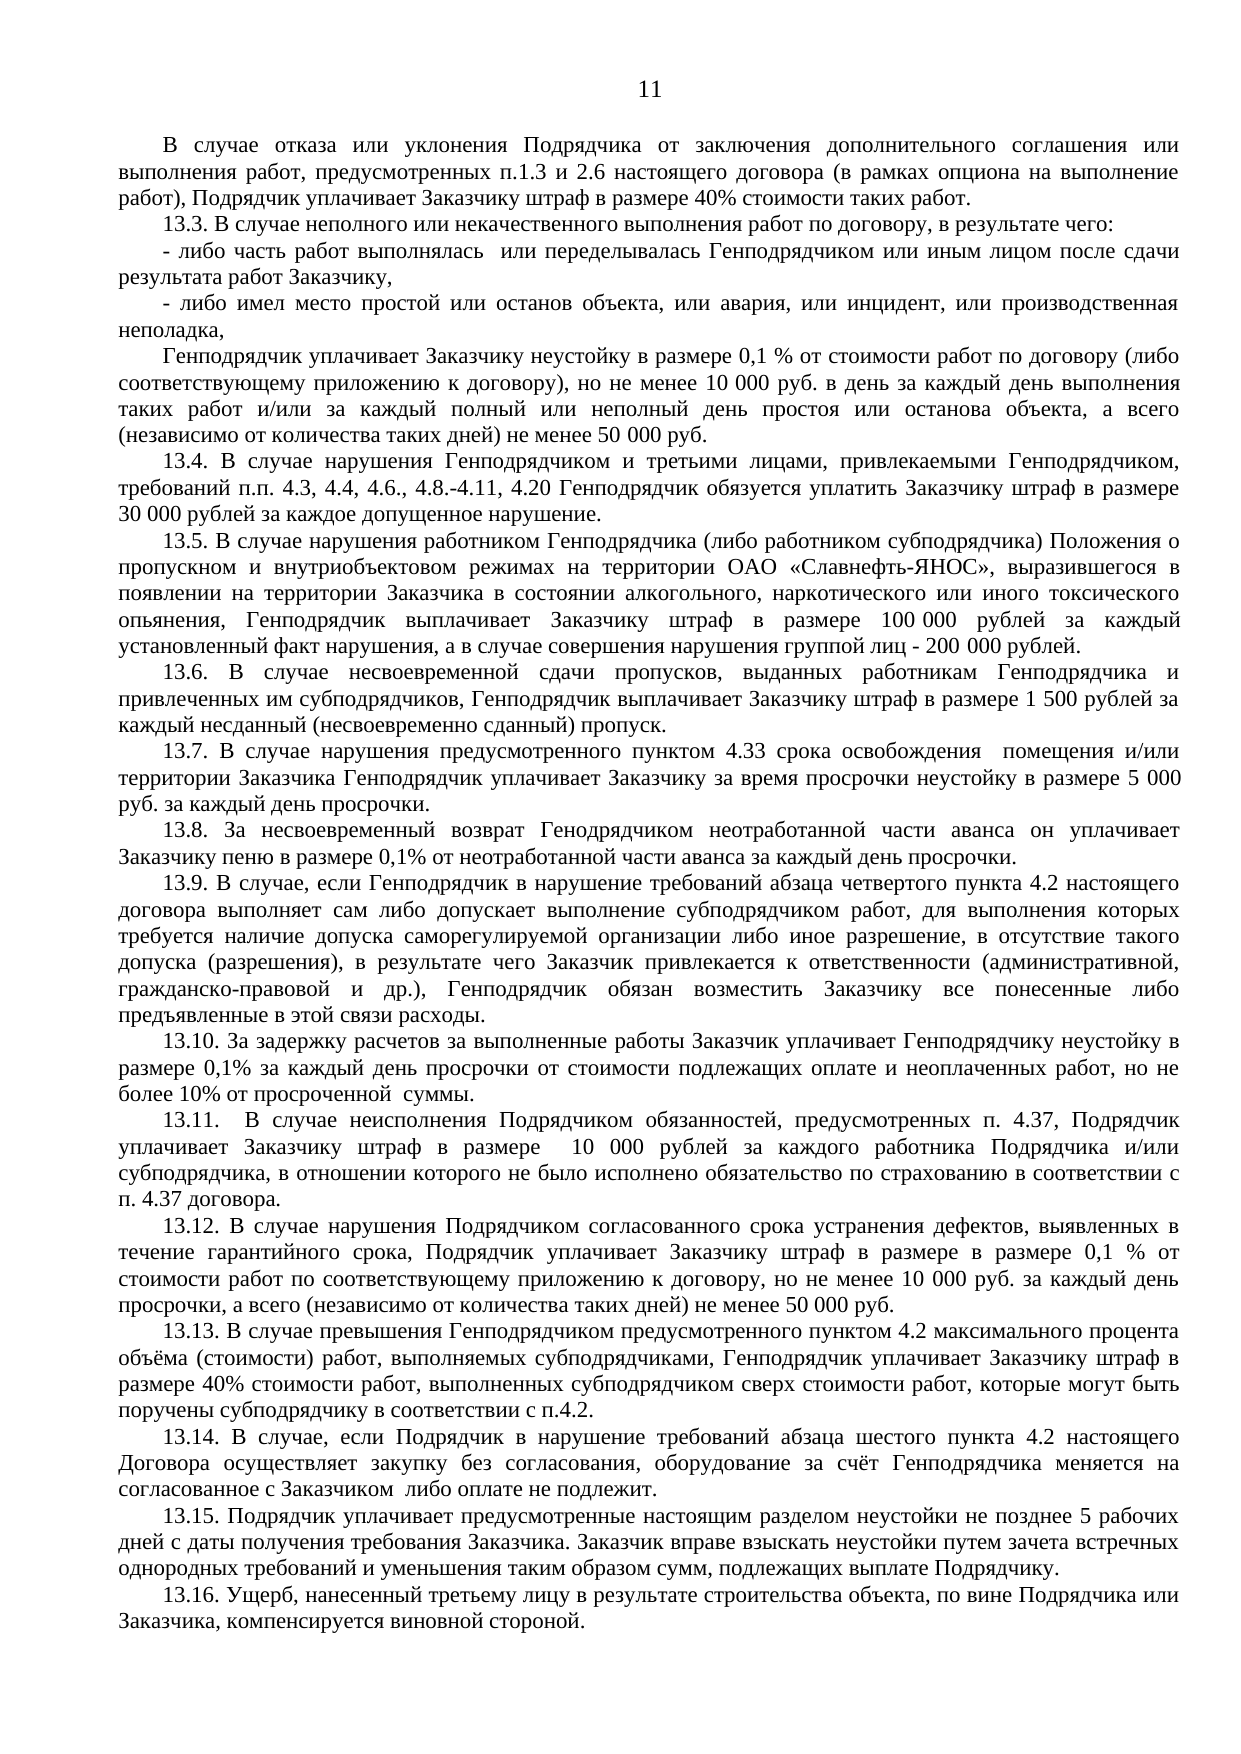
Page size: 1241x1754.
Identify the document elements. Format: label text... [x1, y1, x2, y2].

text 13.8. За несвоевременный возврат Генодрядчиком неотработанной части аванса он уплачивает Заказчику пеню в размере 0,1% от неотработанной части аванса за каждый день просрочки. [118, 817, 1181, 869]
text 13.6. В случае несвоевременной сдачи пропусков, выданных работникам Генподрядчика и привлеченных им субподрядчиков, Генподрядчик выплачивает Заказчику штраф в размере 1 500 рублей за каждый несданный (несвоевременно сданный) пропуск. [118, 658, 1181, 737]
text 13.3. В случае неполного или некачественного выполнения работ по договору, в результате чего: [118, 210, 1181, 237]
text 13.15. Подрядчик уплачивает предусмотренные настоящим разделом неустойки не позднее 5 рабочих дней с даты получения требования Заказчика. Заказчик вправе взыскать неустойки путем зачета встречных однородных требований и уменьшения таким образом сумм, подлежащих выплате Подрядчику. [118, 1502, 1181, 1581]
text 13.5. В случае нарушения работником Генподрядчика (либо работником субподрядчика) Положения о пропускном и внутриобъектовом режимах на территории ОАО «Славнефть-ЯНОС», выразившегося в появлении на территории Заказчика в состоянии алкогольного, наркотического или иного токсического опьянения, Генподрядчик выплачивает Заказчику штраф в размере 100 000 рублей за каждый установленный факт нарушения, а в случае совершения нарушения группой лиц - 200 000 рублей. [118, 527, 1181, 658]
text 13.12. В случае нарушения Подрядчиком согласованного срока устранения дефектов, выявленных в течение гарантийного срока, Подрядчик уплачивает Заказчику штраф в размере в размере 0,1 % от стоимости работ по соответствующему приложению к договору, но не менее 10 000 руб. за каждый день просрочки, а всего (независимо от количества таких дней) не менее 50 000 руб. [118, 1212, 1181, 1317]
text 13.10. За задержку расчетов за выполненные работы Заказчик уплачивает Генподрядчику неустойку в размере 0,1% за каждый день просрочки от стоимости подлежащих оплате и неоплаченных работ, но не более 10% от просроченной суммы. [118, 1027, 1181, 1106]
text - либо имел место простой или останов объекта, или авария, или инцидент, или производственная неполадка, [118, 289, 1181, 342]
text 13.13. В случае превышения Генподрядчиком предусмотренного пунктом 4.2 максимального процента объёма (стоимости) работ, выполняемых субподрядчиками, Генподрядчик уплачивает Заказчику штраф в размере 40% стоимости работ, выполненных субподрядчиком сверх стоимости работ, которые могут быть поручены субподрядчику в соответствии с п.4.2. [118, 1317, 1181, 1423]
text 13.14. В случае, если Подрядчик в нарушение требований абзаца шестого пункта 4.2 настоящего Договора осуществляет закупку без согласования, оборудование за счёт Генподрядчика меняется на согласованное с Заказчиком либо оплате не подлежит. [118, 1423, 1181, 1502]
text В случае отказа или уклонения Подрядчика от заключения дополнительного соглашения или выполнения работ, предусмотренных п.1.3 и 2.6 настоящего договора (в рамках опциона на выполнение работ), Подрядчик уплачивает Заказчику штраф в размере 40% стоимости таких работ. [118, 131, 1181, 210]
text 13.16. Ущерб, нанесенный третьему лицу в результате строительства объекта, по вине Подрядчика или Заказчика, компенсируется виновной стороной. [118, 1581, 1181, 1633]
text 13.4. В случае нарушения Генподрядчиком и третьими лицами, привлекаемыми Генподрядчиком, требований п.п. 4.3, 4.4, 4.6., 4.8.-4.11, 4.20 Генподрядчик обязуется уплатить Заказчику штраф в размере 30 000 рублей за каждое допущенное нарушение. [118, 448, 1181, 527]
text - либо часть работ выполнялась или переделывалась Генподрядчиком или иным лицом после сдачи результата работ Заказчику, [118, 237, 1181, 289]
text 13.7. В случае нарушения предусмотренного пунктом 4.33 срока освобождения помещения и/или территории Заказчика Генподрядчик уплачивает Заказчику за время просрочки неустойку в размере 5 000 руб. за каждый день просрочки. [118, 737, 1181, 817]
text 13.9. В случае, если Генподрядчик в нарушение требований абзаца четвертого пункта 4.2 настоящего договора выполняет сам либо допускает выполнение субподрядчиком работ, для выполнения которых требуется наличие допуска саморегулируемой организации либо иное разрешение, в отсутствие такого допуска (разрешения), в результате чего Заказчик привлекается к ответственности (административной, гражданско-правовой и др.), Генподрядчик обязан возместить Заказчику все понесенные либо предъявленные в этой связи расходы. [118, 869, 1181, 1027]
text Генподрядчик уплачивает Заказчику неустойку в размере 0,1 % от стоимости работ по договору (либо соответствующему приложению к договору), но не менее 10 000 руб. в день за каждый день выполнения таких работ и/или за каждый полный или неполный день простоя или останова объекта, а всего (независимо от количества таких дней) не менее 50 000 руб. [118, 342, 1181, 448]
text 13.11. В случае неисполнения Подрядчиком обязанностей, предусмотренных п. 4.37, Подрядчик уплачивает Заказчику штраф в размере 10 000 рублей за каждого работника Подрядчика и/или субподрядчика, в отношении которого не было исполнено обязательство по страхованию в соответствии с п. 4.37 договора. [118, 1106, 1181, 1212]
